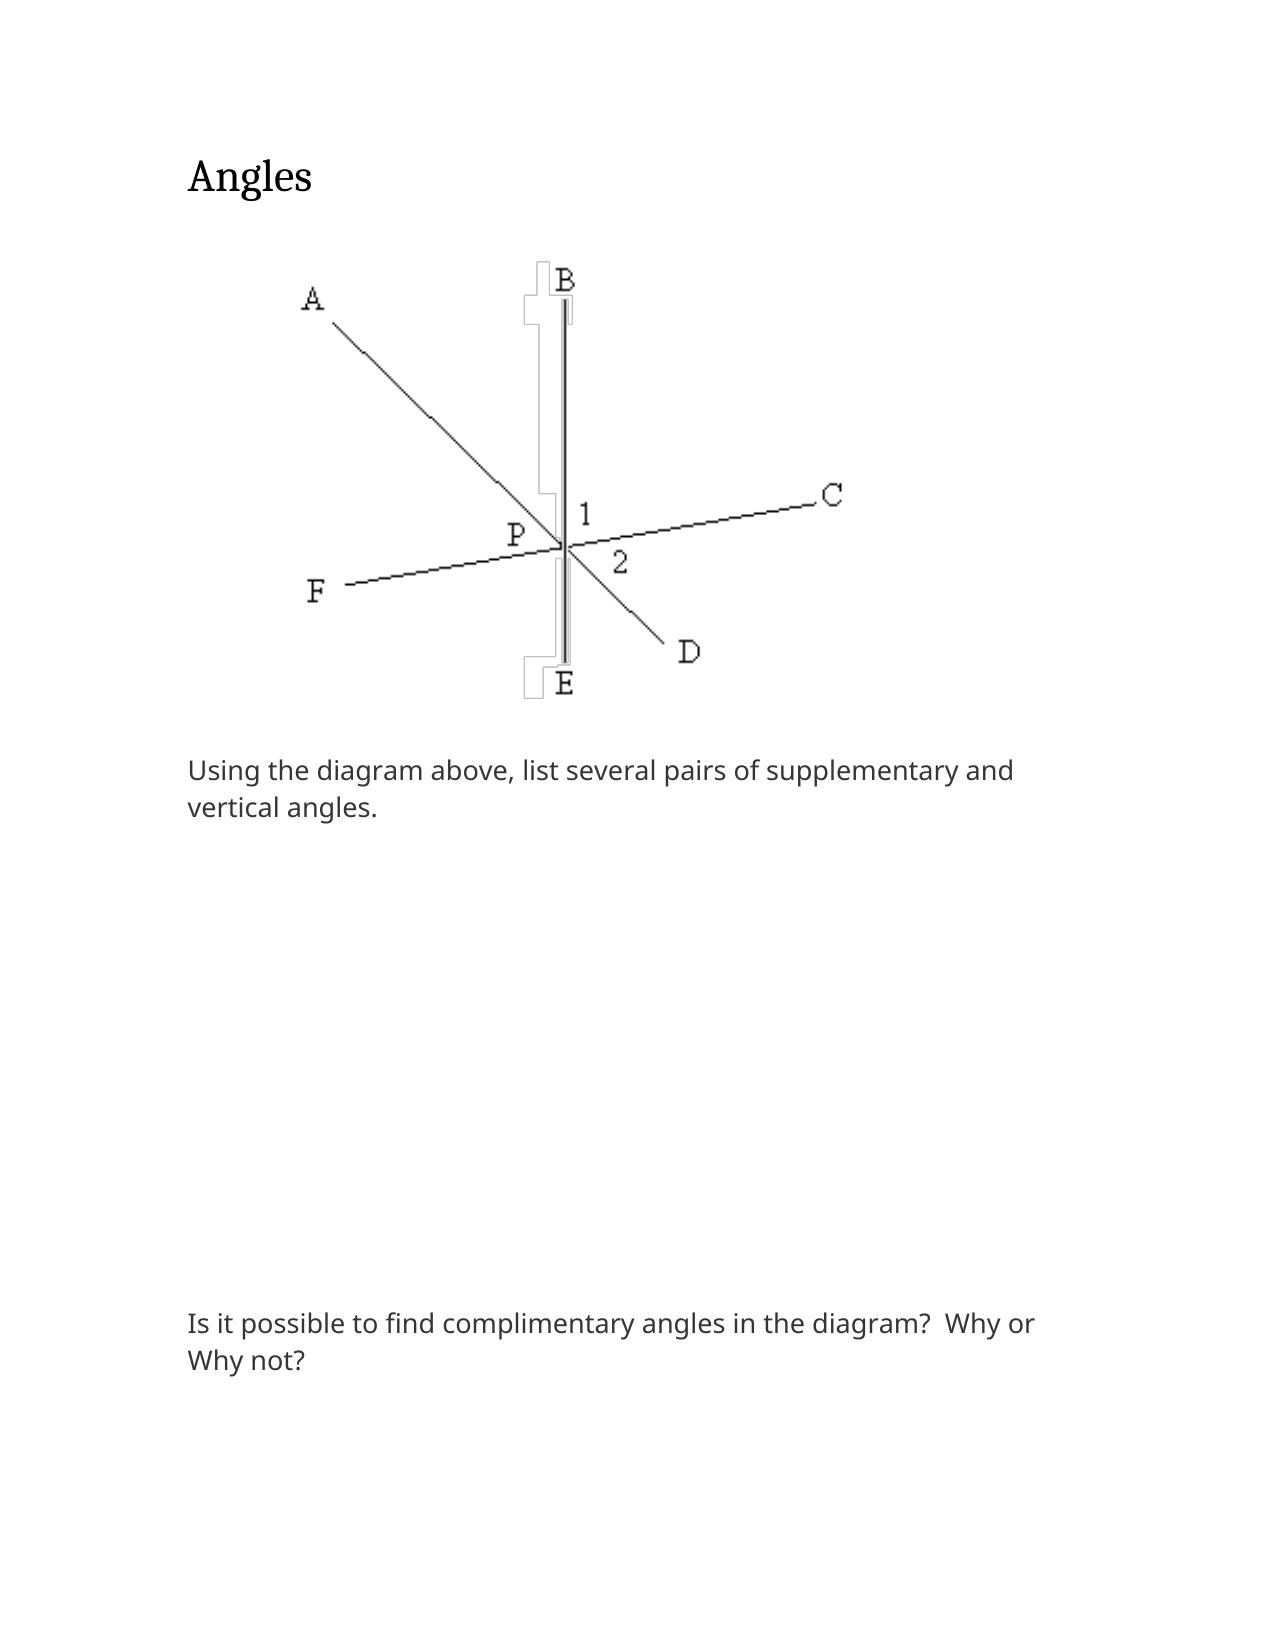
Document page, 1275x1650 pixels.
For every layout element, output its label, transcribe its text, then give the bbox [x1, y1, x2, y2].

text Angles [187, 150, 1087, 203]
text Is it possible to find complimentary angles in the diagram? Why or Why not? [187, 1305, 1087, 1379]
picture [187, 231, 890, 724]
text Using the diagram above, list several pairs of supplementary and vertical angles. [187, 752, 1087, 826]
